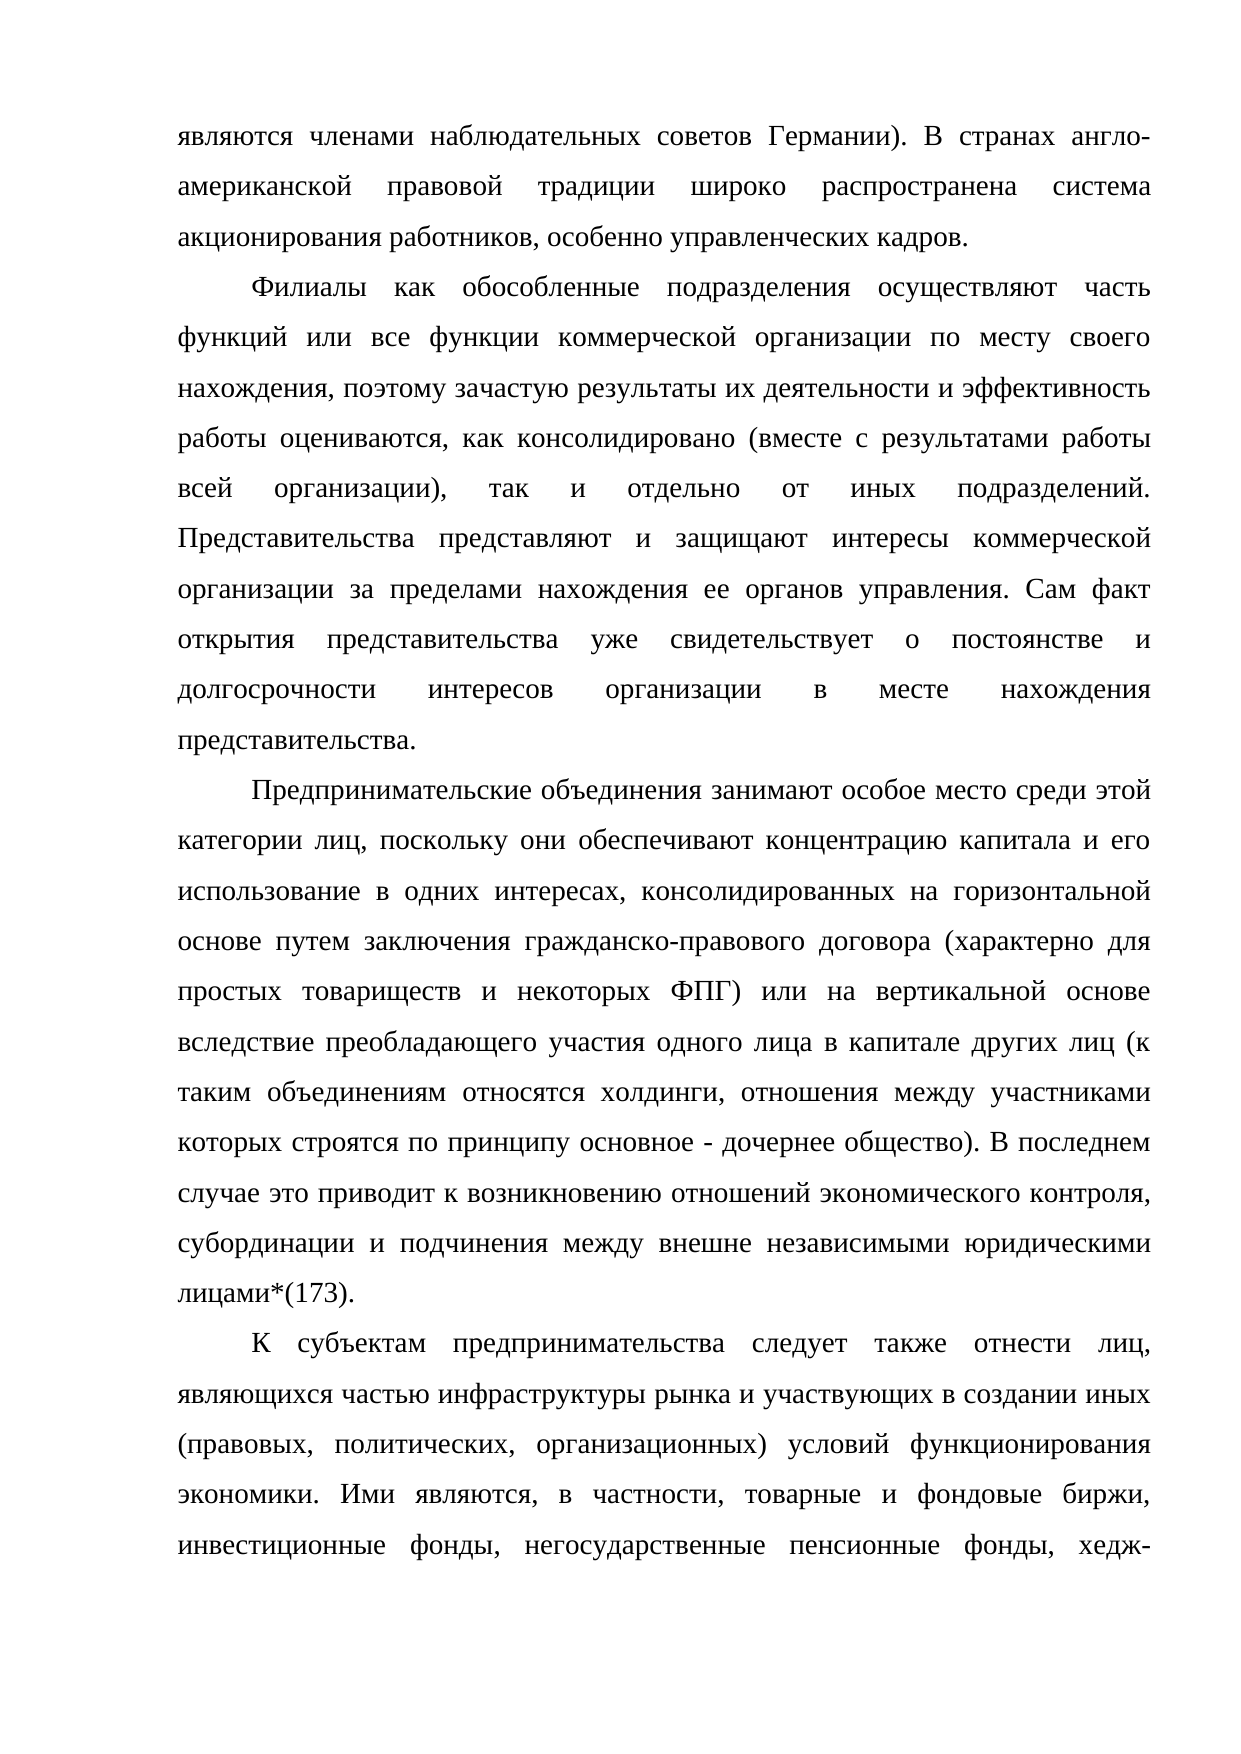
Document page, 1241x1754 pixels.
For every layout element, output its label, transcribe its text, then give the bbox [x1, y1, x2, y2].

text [177, 118, 1152, 252]
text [177, 1326, 1152, 1560]
text Предпринимательские объединения занимают особое место среди этой категории лиц, поскольку они обеспечивают концентрацию капитала и его использование в одних интересах, консолидированных на горизонтальной основе путем заключения гражданско-правового договора (характерно для простых товариществ и некоторых ФПГ) или на вертикальной основе вследствие преобладающего участия одного лица в капитале других лиц (к таким объединениям относятся холдинги, отношения между участниками которых строятся по принципу основное - дочернее общество). В последнем случае это приводит к возникновению отношений экономического контроля, субординации и подчинения между внешне независимыми юридическими лицами*(173). [177, 772, 1152, 1309]
text Филиалы как обособленные подразделения осуществляют часть функций или все функции коммерческой организации по месту своего нахождения, поэтому зачастую результаты их деятельности и эффективность работы оцениваются, как консолидировано (вместе с результатами работы всей организации), так и отдельно от иных подразделений. Представительства представляют и защищают интересы коммерческой организации за пределами нахождения ее органов управления. Сам факт открытия представительства уже свидетельствует о постоянстве и долгосрочности интересов организации в месте нахождения представительства. [177, 269, 1152, 755]
